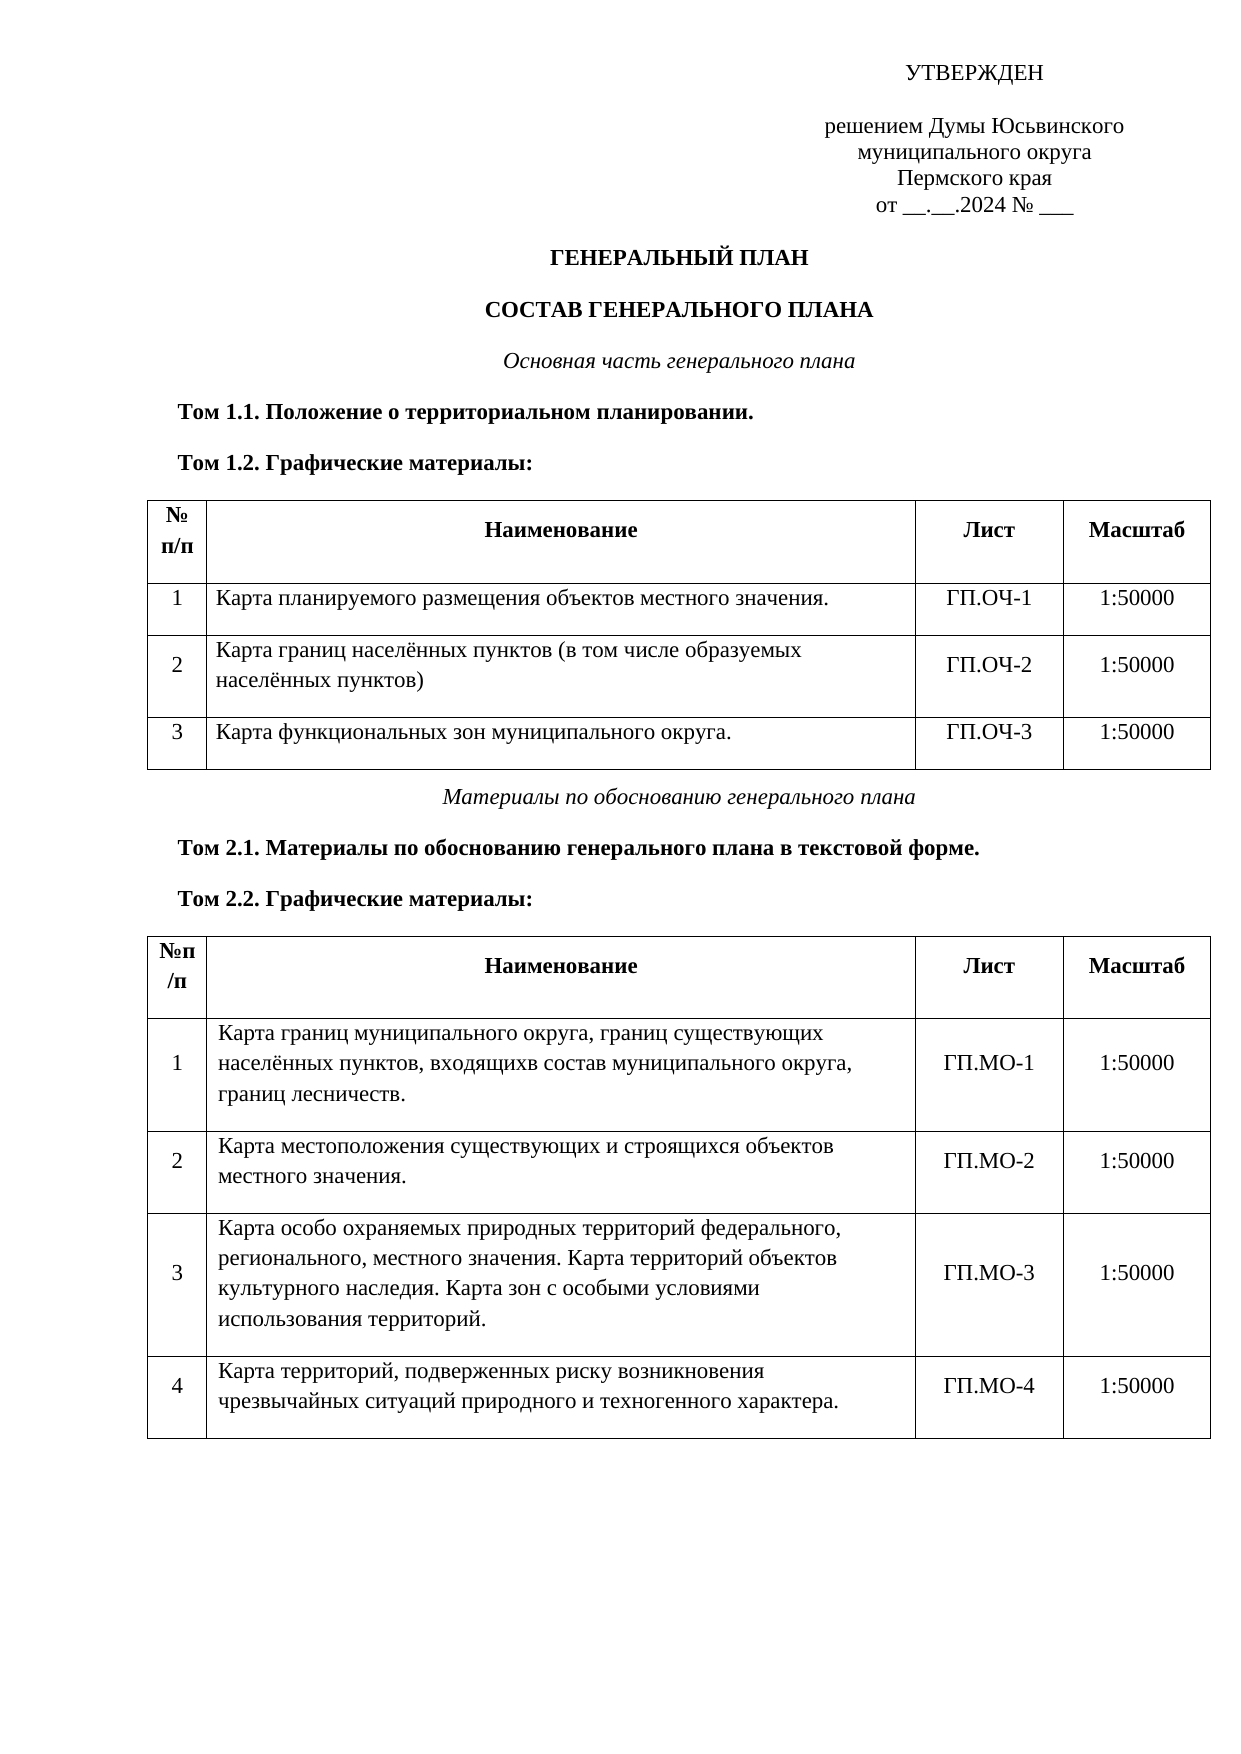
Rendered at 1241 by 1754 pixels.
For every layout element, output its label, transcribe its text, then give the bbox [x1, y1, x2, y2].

table_cell ГП.МО-4 [916, 1357, 1063, 1438]
text ГЕНЕРАЛЬНЫЙ ПЛАН [177, 243, 1181, 270]
table_cell 1 [148, 1019, 206, 1131]
text Основная часть генерального плана [177, 347, 1181, 374]
text СОСТАВ ГЕНЕРАЛЬНОГО ПЛАНА [177, 296, 1181, 323]
text Том 1.2. Графические материалы: [177, 449, 1181, 476]
table_cell Карта территорий, подверженных риску возникновения чрезвычайных ситуаций природного и техногенного характера. [207, 1357, 915, 1438]
table_cell 3 [148, 718, 206, 769]
table_cell Карта местоположения существующих и строящихся объектов местного значения. [207, 1132, 915, 1213]
table_header Лист [916, 501, 1063, 583]
text УТВЕРЖДЕН [768, 59, 1181, 85]
table_cell 1:50000 [1064, 718, 1210, 769]
text Материалы по обоснованию генерального плана [177, 783, 1181, 809]
table_header Лист [916, 937, 1063, 1018]
text Пермского края [768, 164, 1181, 191]
table_cell 1:50000 [1064, 1357, 1210, 1438]
text Том 2.2. Графические материалы: [177, 885, 1181, 911]
table_cell ГП.ОЧ-2 [916, 636, 1063, 717]
table_cell ГП.МО-2 [916, 1132, 1063, 1213]
table_cell 1:50000 [1064, 584, 1210, 635]
table_cell 1 [148, 584, 206, 635]
table_cell 4 [148, 1357, 206, 1438]
table_cell ГП.МО-3 [916, 1214, 1063, 1356]
table_cell 1:50000 [1064, 1019, 1210, 1131]
table_cell Карта границ муниципального округа, границ существующих населённых пунктов, входящихв состав муниципального округа, границ лесничеств. [207, 1019, 915, 1131]
table_cell 1:50000 [1064, 1214, 1210, 1356]
text муниципального округа [768, 138, 1181, 164]
table_cell Карта особо охраняемых природных территорий федерального, регионального, местного значения. Карта территорий объектов культурного наследия. Карта зон с особыми условиями использования территорий. [207, 1214, 915, 1356]
table_header Наименование [207, 501, 915, 583]
text Том 1.1. Положение о территориальном планировании. [177, 398, 1181, 425]
table_cell 3 [148, 1214, 206, 1356]
table_cell Карта функциональных зон муниципального округа. [207, 718, 915, 769]
text Том 2.1. Материалы по обоснованию генерального плана в текстовой форме. [177, 834, 1181, 860]
table_header Масштаб [1064, 501, 1210, 583]
table_header Масштаб [1064, 937, 1210, 1018]
table_cell Карта границ населённых пунктов (в том числе образуемых населённых пунктов) [207, 636, 915, 717]
table_header № п/п [148, 501, 206, 583]
table_cell Карта планируемого размещения объектов местного значения. [207, 584, 915, 635]
text решением Думы Юсьвинского [768, 112, 1181, 138]
table_cell ГП.ОЧ-3 [916, 718, 1063, 769]
table_cell 1:50000 [1064, 636, 1210, 717]
table_cell ГП.ОЧ-1 [916, 584, 1063, 635]
table_cell 1:50000 [1064, 1132, 1210, 1213]
text от __.__.2024 № ___ [768, 191, 1181, 217]
table_cell 2 [148, 1132, 206, 1213]
table_header Наименование [207, 937, 915, 1018]
table_cell 2 [148, 636, 206, 717]
table_cell ГП.МО-1 [916, 1019, 1063, 1131]
table_header №п/п [148, 937, 206, 1018]
